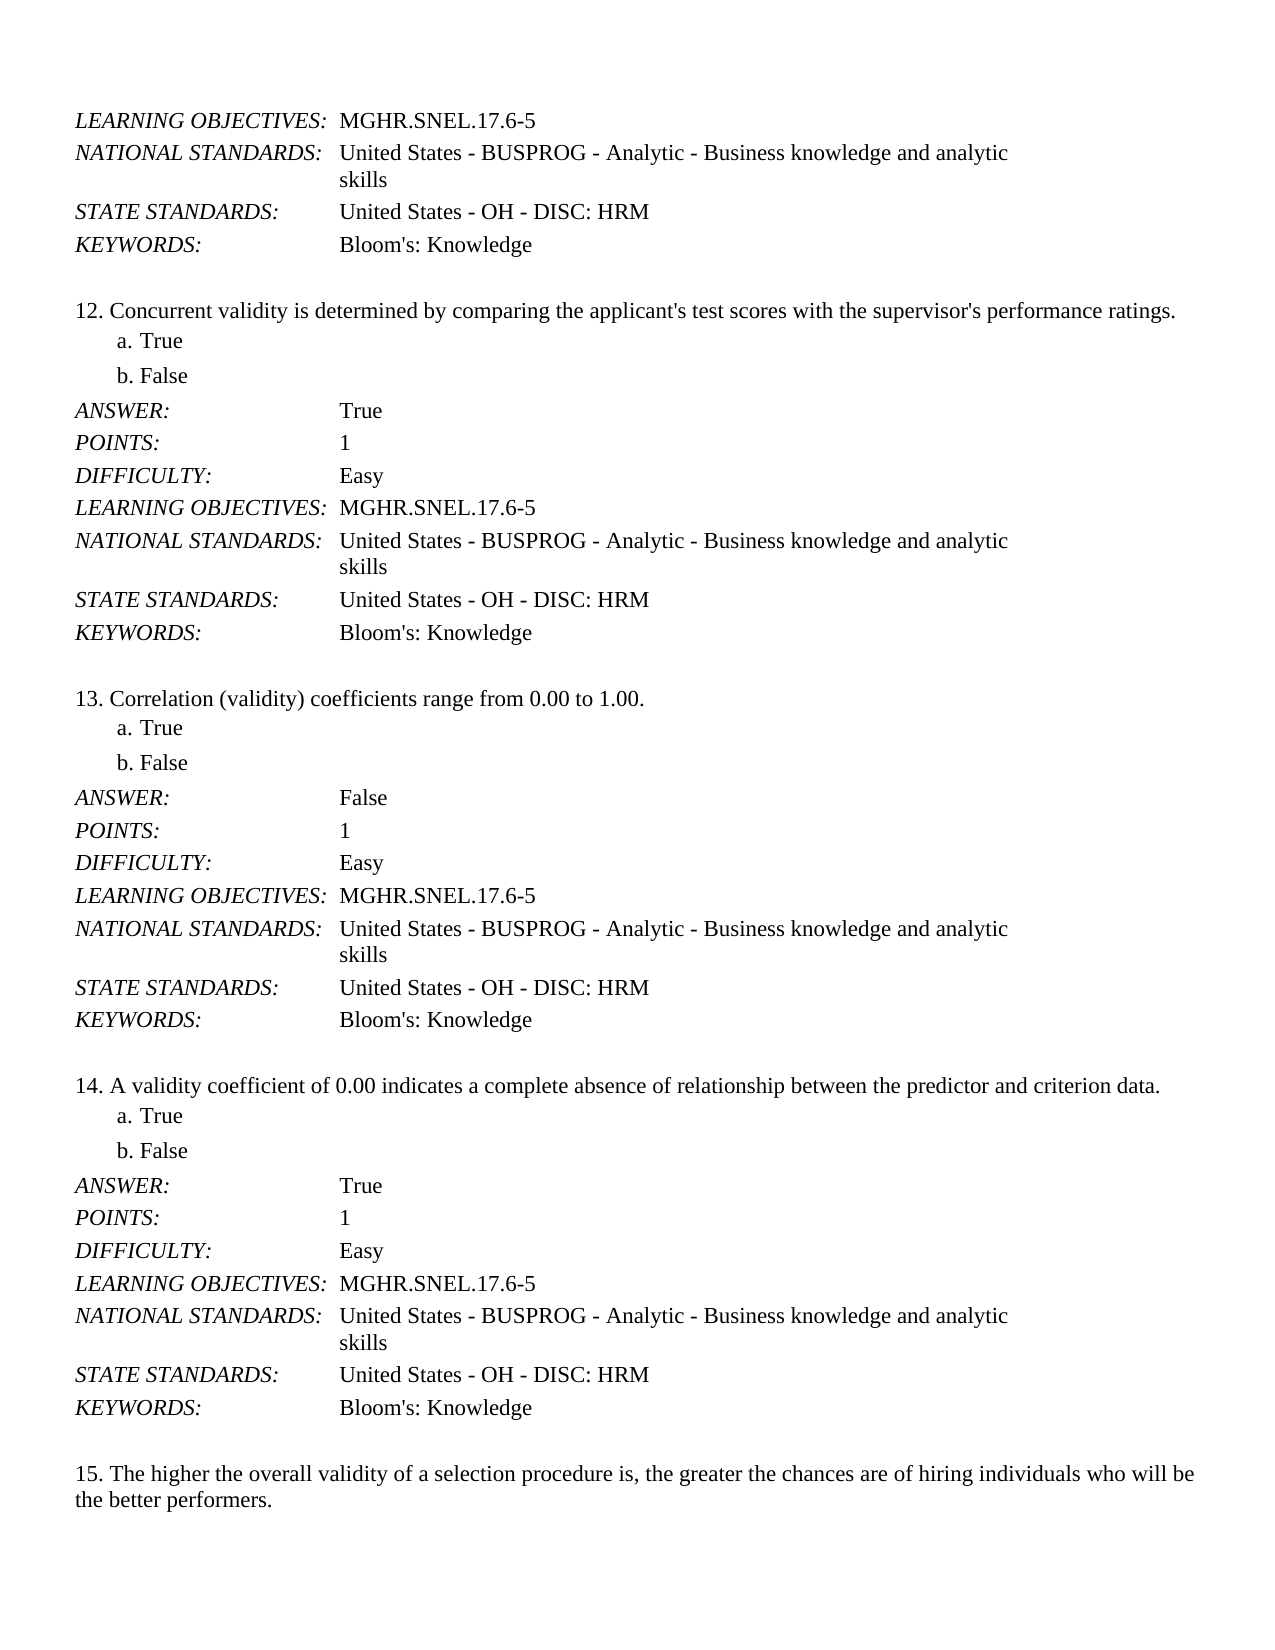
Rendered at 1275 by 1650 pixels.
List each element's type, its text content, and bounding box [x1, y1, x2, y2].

table_header 14. A validity coefficient of 0.00 indicates a complete absence of relationship between the predictor and criterion data. [75, 1099, 1200, 1423]
table_header 13. Correlation (validity) coefficients range from 0.00 to 1.00. [75, 711, 1200, 1036]
table_header 12. Concurrent validity is determined by comparing the applicant's test scores with the supervisor's performance ratings. [75, 323, 1200, 648]
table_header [75, 104, 1200, 261]
